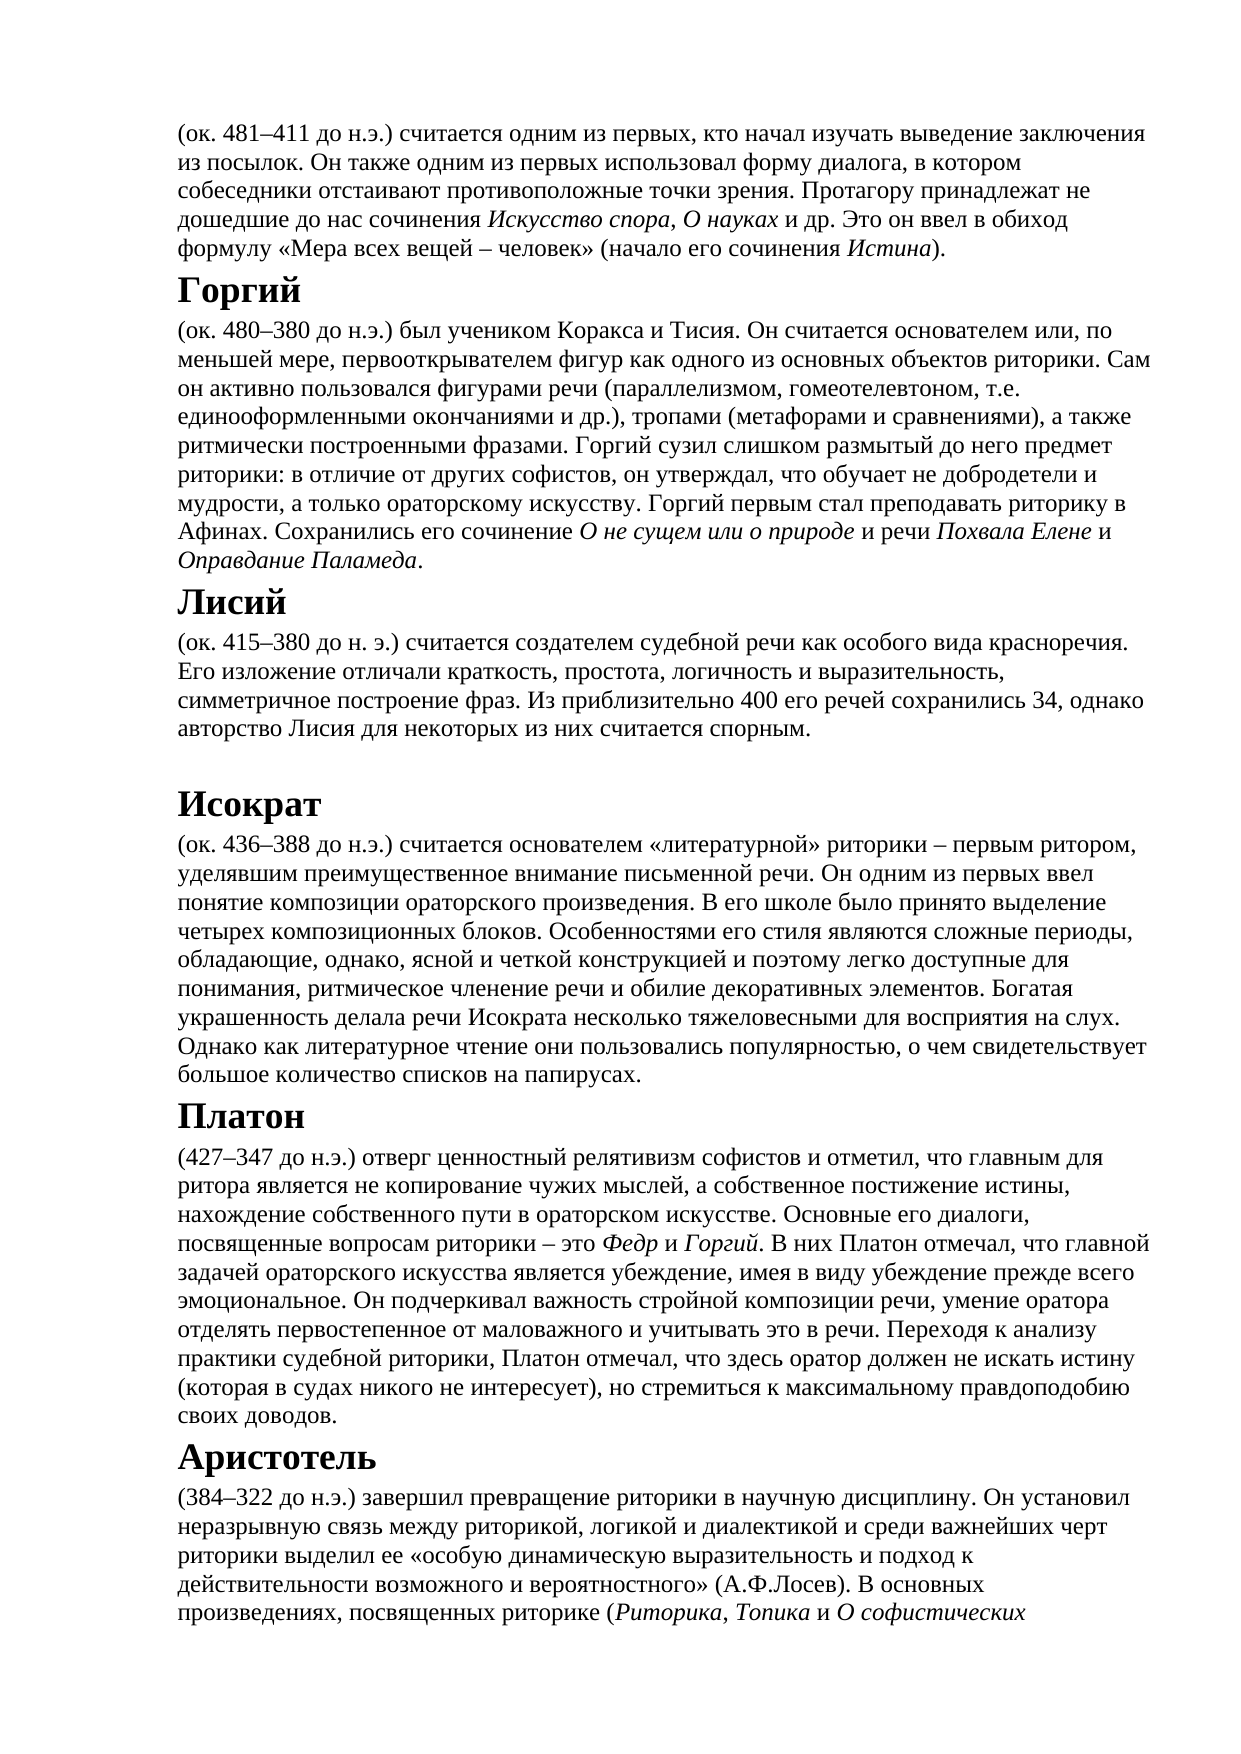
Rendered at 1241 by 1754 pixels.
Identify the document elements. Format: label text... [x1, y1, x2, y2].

text (427–347 до н.э.) отверг ценностный релятивизм софистов и отметил, что главным для ритора является не копирование чужих мыслей, а собственное постижение истины, нахождение собственного пути в ораторском искусстве. Основные его диалоги, посвященные вопросам риторики – это Федр и Горгий. В них Платон отмечал, что главной задачей ораторского искусства является убеждение, имея в виду убеждение прежде всего эмоциональное. Он подчеркивал важность стройной композиции речи, умение оратора отделять первостепенное от маловажного и учитывать это в речи. Переходя к анализу практики судебной риторики, Платон отмечал, что здесь оратор должен не искать истину (которая в судах никого не интересует), но стремиться к максимальному правдоподобию своих доводов. [177, 1142, 1152, 1429]
text Платон [177, 1093, 1152, 1136]
text Лисий [177, 579, 1152, 622]
text (ок. 481–411 до н.э.) считается одним из первых, кто начал изучать выведение заключения из посылок. Он также одним из первых использовал форму диалога, в котором собеседники отстаивают противоположные точки зрения. Протагору принадлежат не дошедшие до нас сочинения Искусство спора, О науках и др. Это он ввел в обиход формулу «Мера всех вещей – человек» (начало его сочинения Истина). [177, 118, 1152, 262]
text Горгий [177, 267, 1152, 310]
text (ок. 415–380 до н. э.) считается создателем судебной речи как особого вида красноречия. Его изложение отличали краткость, простота, логичность и выразительность, симметричное построение фраз. Из приблизительно 400 его речей сохранились 34, однако авторство Лисия для некоторых из них считается спорным. [177, 627, 1152, 742]
text (ок. 436–388 до н.э.) считается основателем «литературной» риторики – первым ритором, уделявшим преимущественное внимание письменной речи. Он одним из первых ввел понятие композиции ораторского произведения. В его школе было принято выделение четырех композиционных блоков. Особенностями его стиля являются сложные периоды, обладающие, однако, ясной и четкой конструкцией и поэтому легко доступные для понимания, ритмическое членение речи и обилие декоративных элементов. Богатая украшенность делала речи Исократа несколько тяжеловесными для восприятия на слух. Однако как литературное чтение они пользовались популярностью, о чем свидетельствует большое количество списков на папирусах. [177, 829, 1152, 1088]
text Исократ [177, 781, 1152, 824]
text Аристотель [177, 1434, 1152, 1477]
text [177, 1482, 1152, 1626]
text (ок. 480–380 до н.э.) был учеником Коракса и Тисия. Он считается основателем или, по меньшей мере, первооткрывателем фигур как одного из основных объектов риторики. Сам он активно пользовался фигурами речи (параллелизмом, гомеотелевтоном, т.е. единооформленными окончаниями и др.), тропами (метафорами и сравнениями), а также ритмически построенными фразами. Горгий сузил слишком размытый до него предмет риторики: в отличие от других софистов, он утверждал, что обучает не добродетели и мудрости, а только ораторскому искусству. Горгий первым стал преподавать риторику в Афинах. Сохранились его сочинение О не сущем или о природе и речи Похвала Елене и Оправдание Паламеда. [177, 315, 1152, 574]
